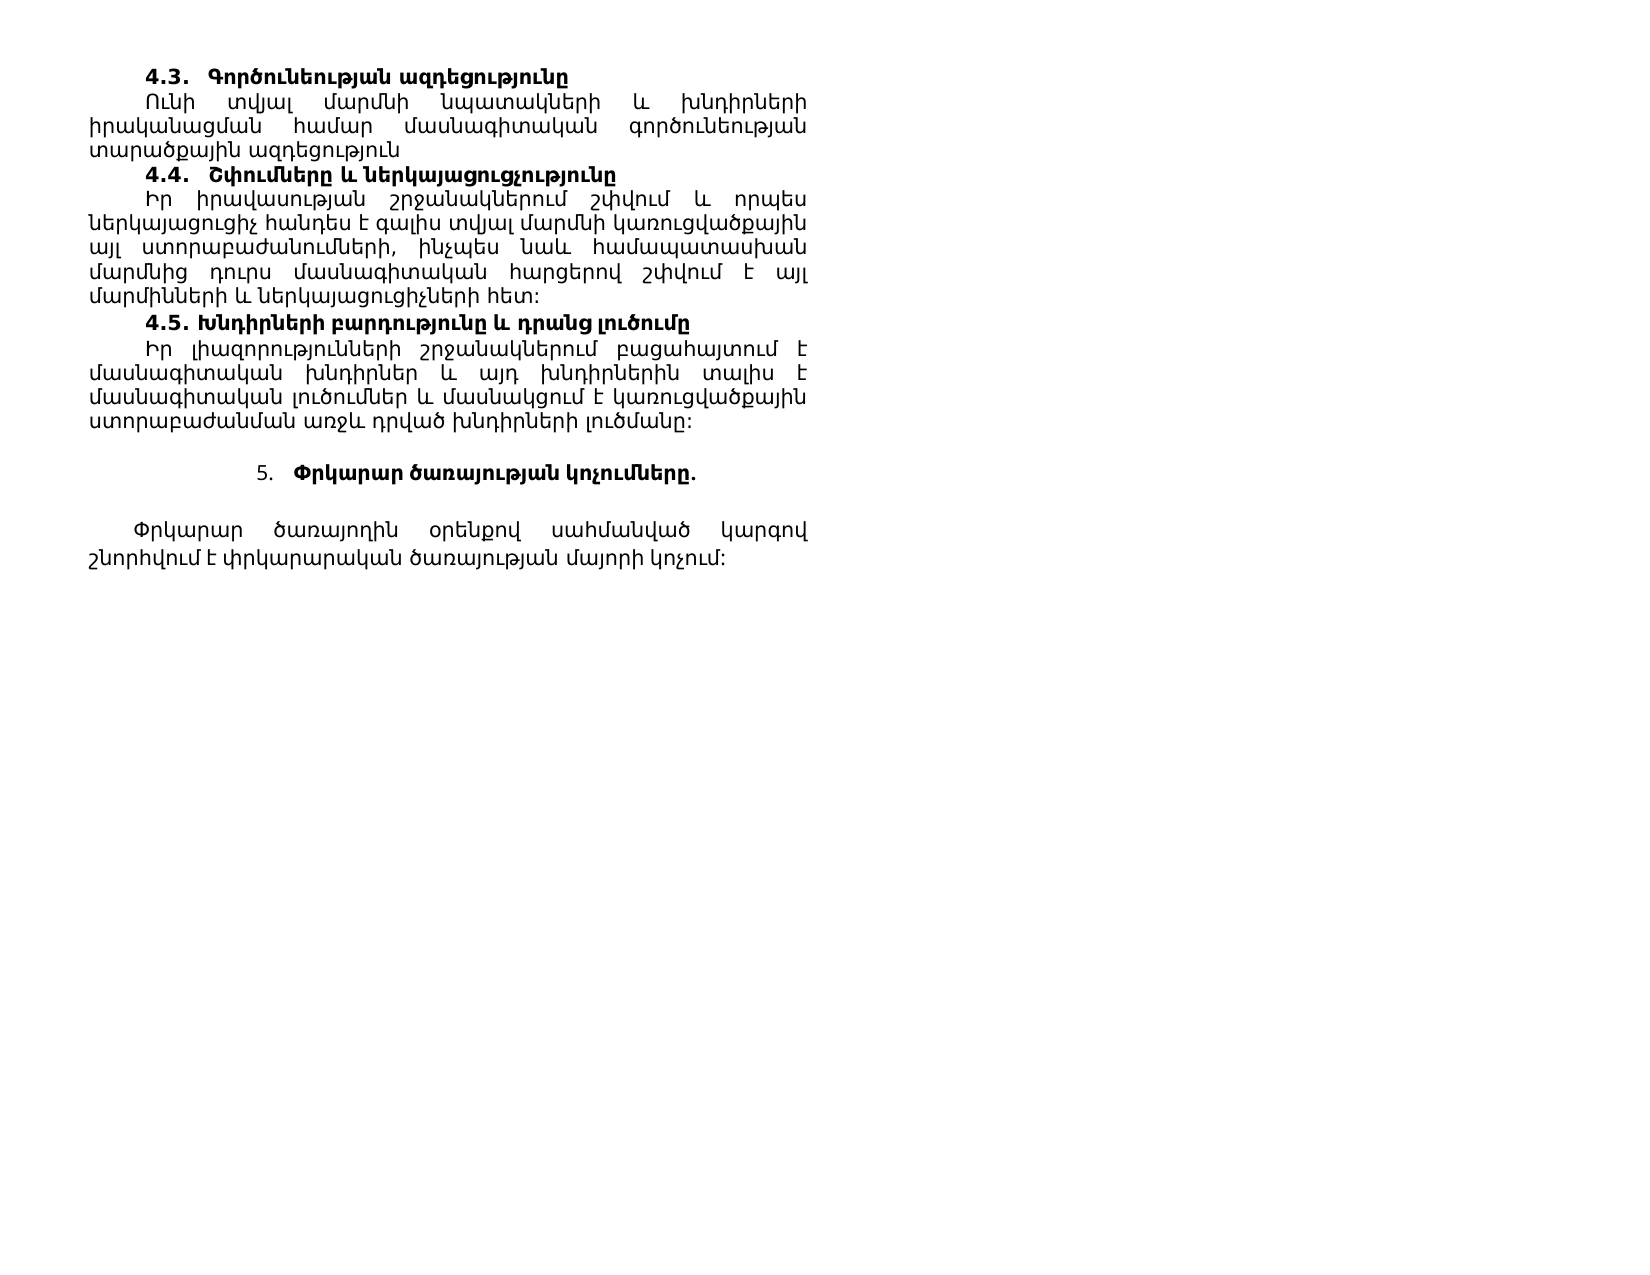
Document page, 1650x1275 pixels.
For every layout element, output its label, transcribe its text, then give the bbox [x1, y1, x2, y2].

list Շփումները և ներկայացուցչությունը [89, 163, 808, 187]
list 4.3. Գործունեության ազդեցությունը [89, 66, 808, 90]
text Փրկարար ծառայողին օրենքով սահմանված կարգով շնորհվում է փրկարարական ծառայության մայորի կոչում: [89, 515, 808, 572]
text 4.5. Խնդիրների բարդությունը և դրանց լուծումը [89, 308, 808, 337]
text Ունի տվյալ մարմնի նպատակների և խնդիրների իրականացման համար մասնագիտական գործունեության տարածքային ազդեցություն [89, 90, 808, 163]
text Իր լիազորությունների շրջանակներում բացահայտում է մասնագիտական խնդիրներ և այդ խնդիրներին տալիս է մասնագիտական լուծումներ և մասնակցում է կառուցվածքային ստորաբաժանման առջև դրված խնդիրների լուծմանը: [89, 337, 808, 434]
list Փրկարար ծառայության կոչումները. [89, 458, 808, 487]
text Իր իրավասության շրջանակներում շփվում և որպես ներկայացուցիչ հանդես է գալիս տվյալ մարմնի կառուցվածքային այլ ստորաբաժանումների, ինչպես նաև համապատասխան մարմնից դուրս մասնագիտական հարցերով շփվում է այլ մարմինների և ներկայացուցիչների հետ: [89, 187, 808, 308]
